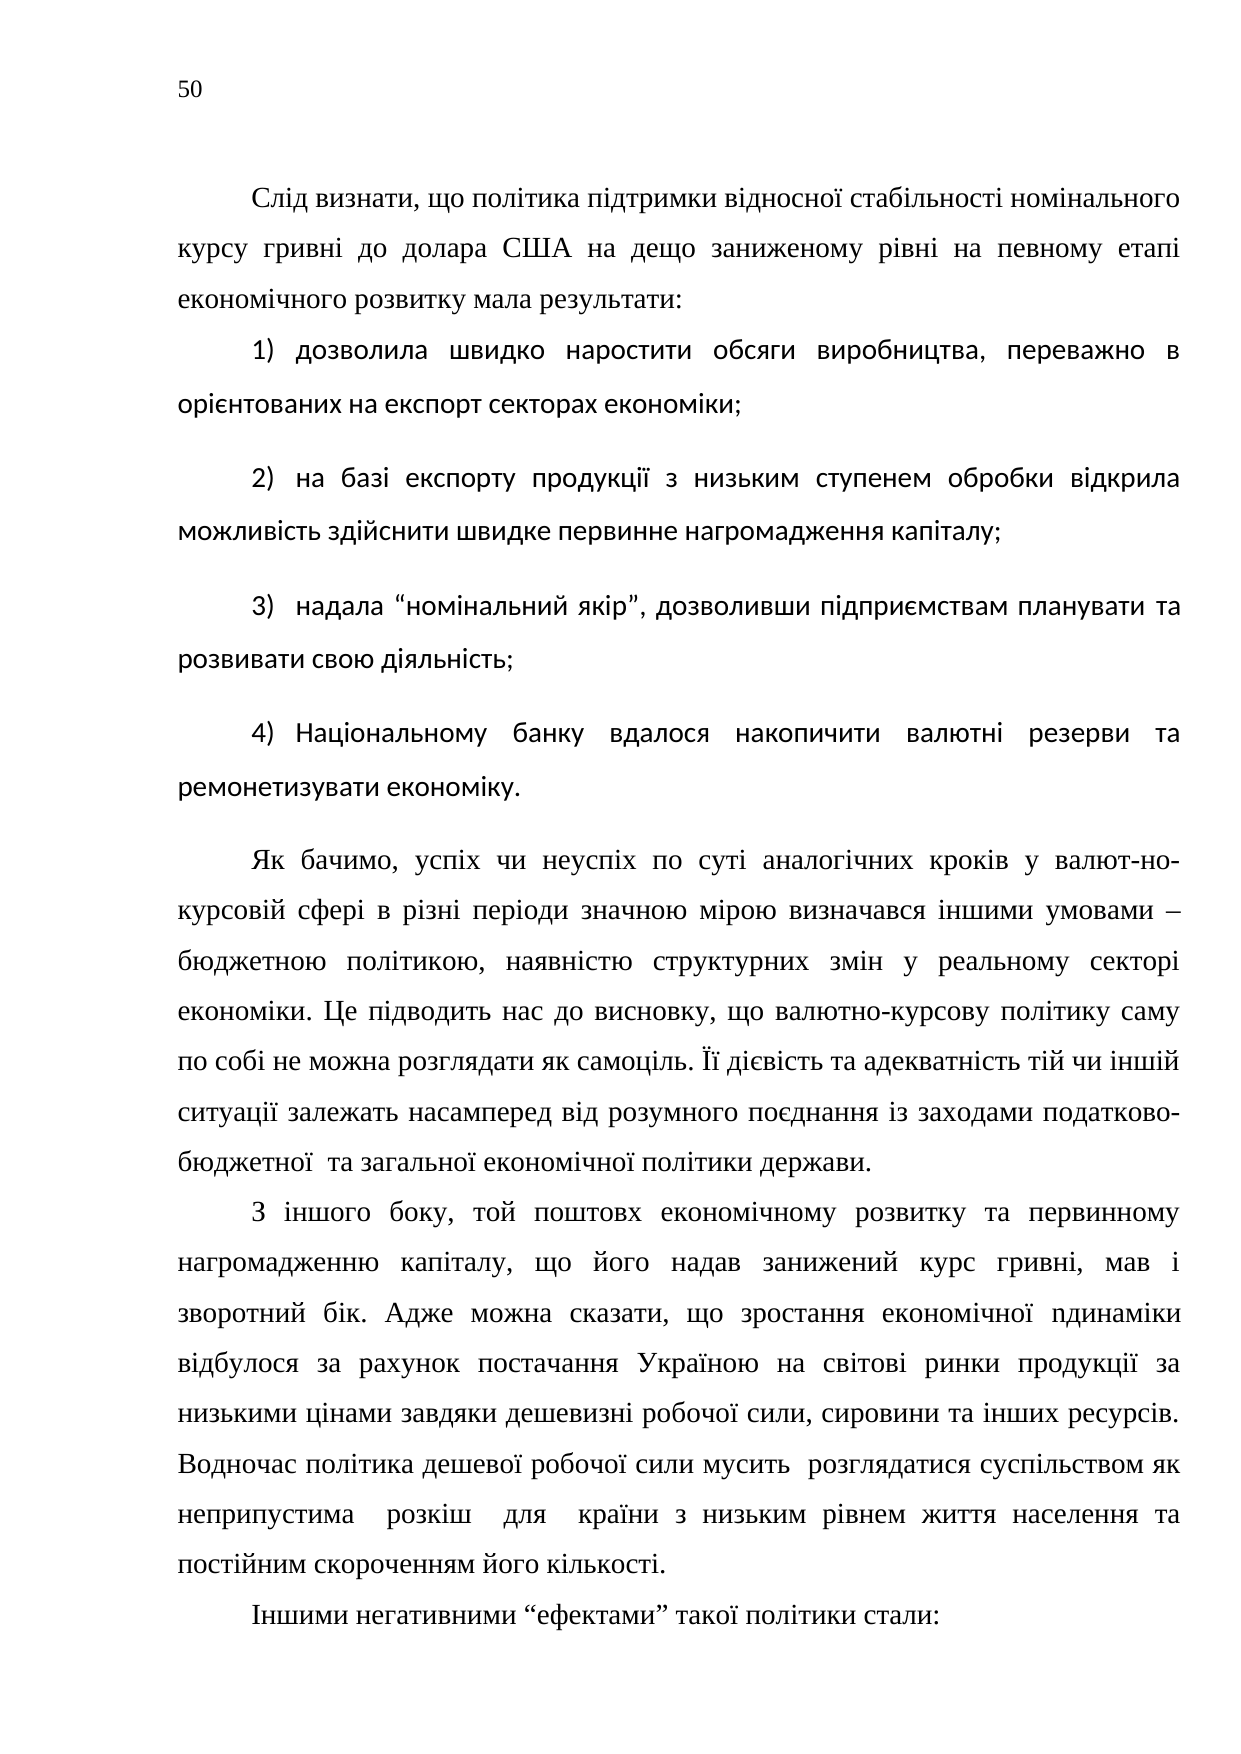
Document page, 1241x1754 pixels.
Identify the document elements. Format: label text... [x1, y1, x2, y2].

list дозволила швидко наростити обсяги виробництва, переважно в орієнтованих на експорт секторах економіки; [177, 331, 1181, 420]
text Іншими негативними “ефектами” такої політики стали: [177, 1597, 1181, 1630]
text Слід визнати, що політика підтримки відносної стабільності номінального курсу гривні до долара США на дещо заниженому рівні на певному етапі економічного розвитку мала результати: [177, 180, 1181, 314]
list надала “номінальний якір”, дозволивши підприємствам планувати та розвивати свою діяльність; [177, 587, 1181, 676]
text З іншого боку, той поштовх економічному розвитку та первинному нагромадженню капіталу, що його надав занижений курс гривні, мав і зворотний бік. Адже можна сказати, що зростання економічної nдинаміки відбулося за рахунок постачання Україною на світові ринки продукції за низькими цінами завдяки дешевизні робочої сили, сировини та інших ресурсів. Водночас політика дешевої робочої сили мусить розглядатися суспільством як неприпустима розкіш для країни з низьким рівнем життя населення та постійним скороченням його кількості. [177, 1194, 1181, 1580]
text Як бачимо, успіх чи неуспіх по суті аналогічних кроків у валют-но-курсовій сфері в різні періоди значною мірою визначався іншими умовами – бюджетною політикою, наявністю структурних змін у реальному секторі економіки. Це підводить нас до висновку, що валютно-курсову політику саму по собі не можна розглядати як самоціль. Її дієвість та адекватність тій чи іншій ситуації залежать насамперед від розумного поєднання із заходами податково-бюджетної та загальної економічної політики держави. [177, 842, 1181, 1177]
list Національному банку вдалося накопичити валютні резерви та ремонетизувати економіку. [177, 714, 1181, 803]
list на базі експорту продукції з низьким ступенем обробки відкрила можливість здійснити швидке первинне нагромадження капіталу; [177, 459, 1181, 548]
